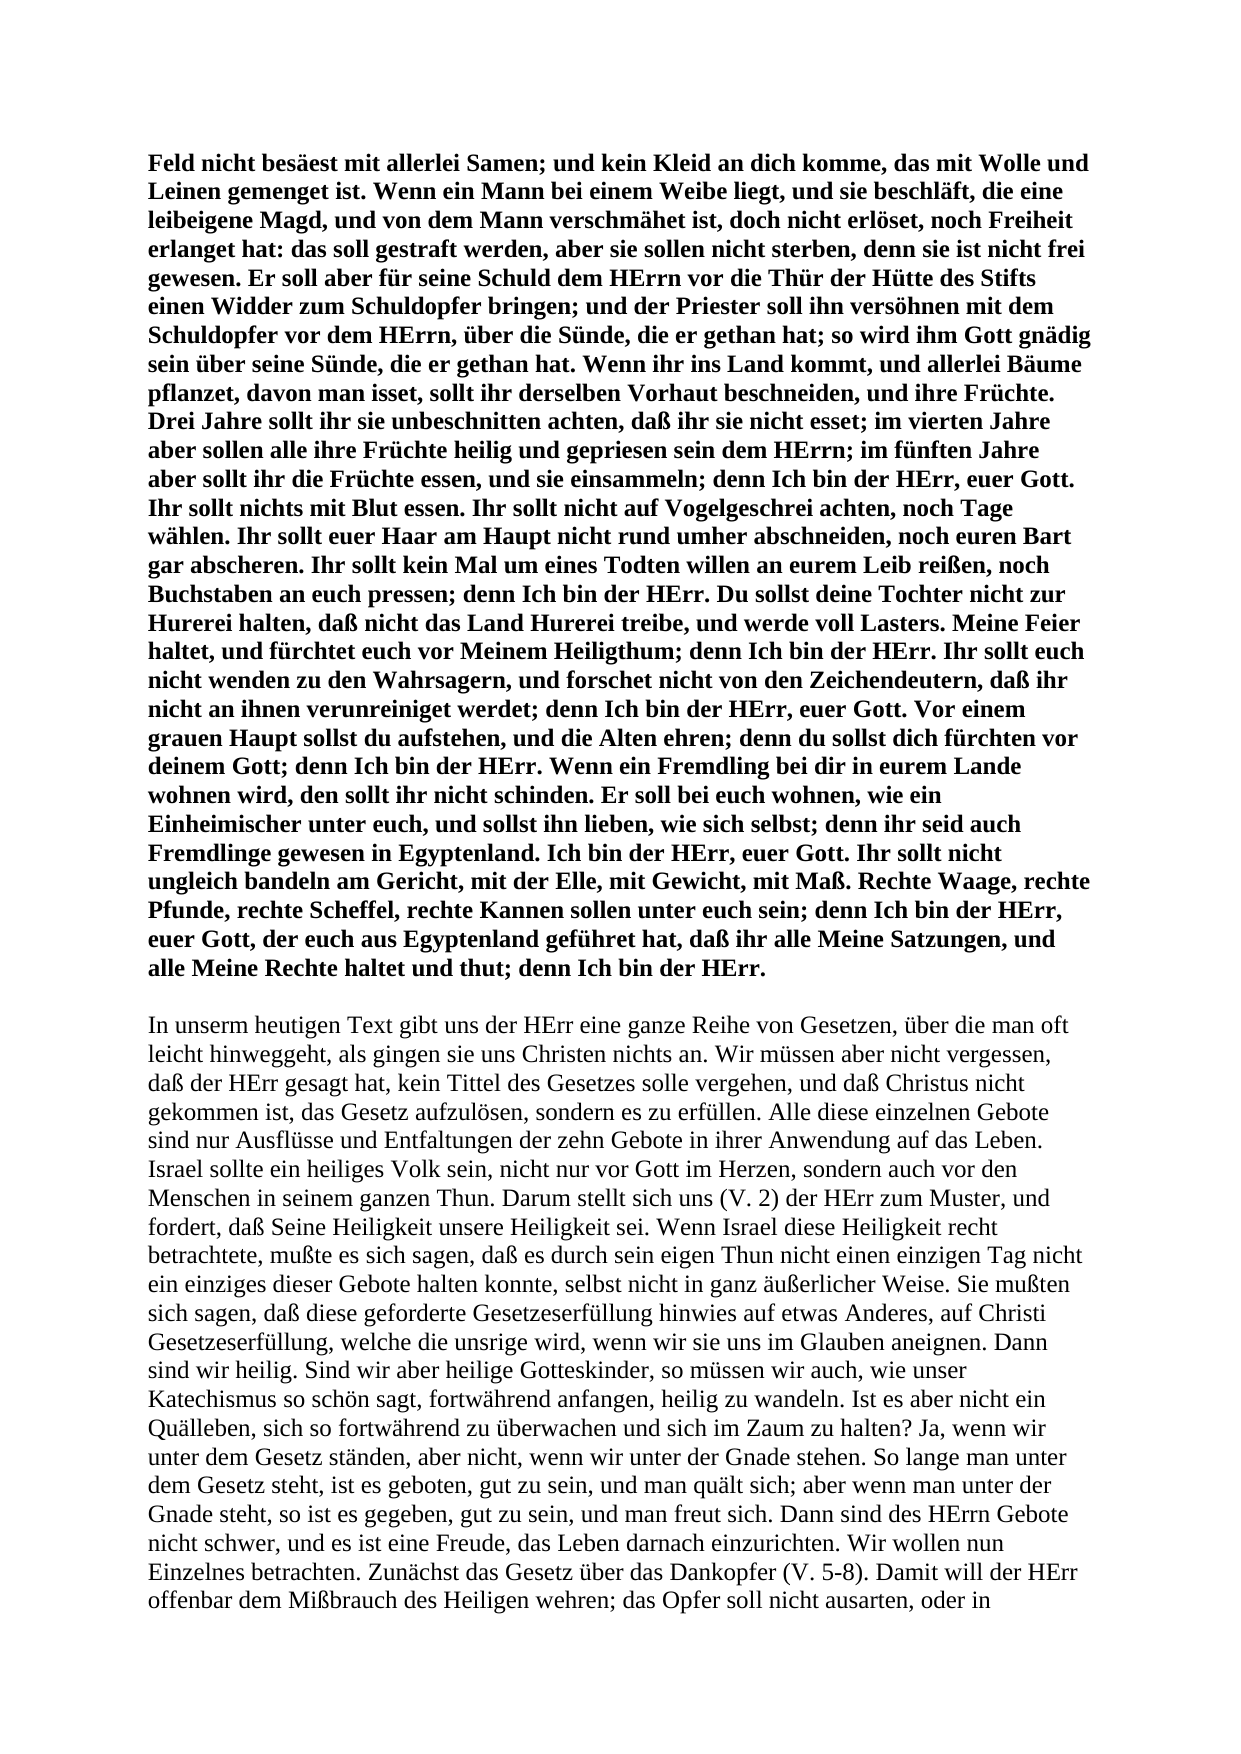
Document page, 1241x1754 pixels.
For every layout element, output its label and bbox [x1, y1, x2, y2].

text [148, 148, 1093, 981]
text [148, 1011, 1093, 1614]
